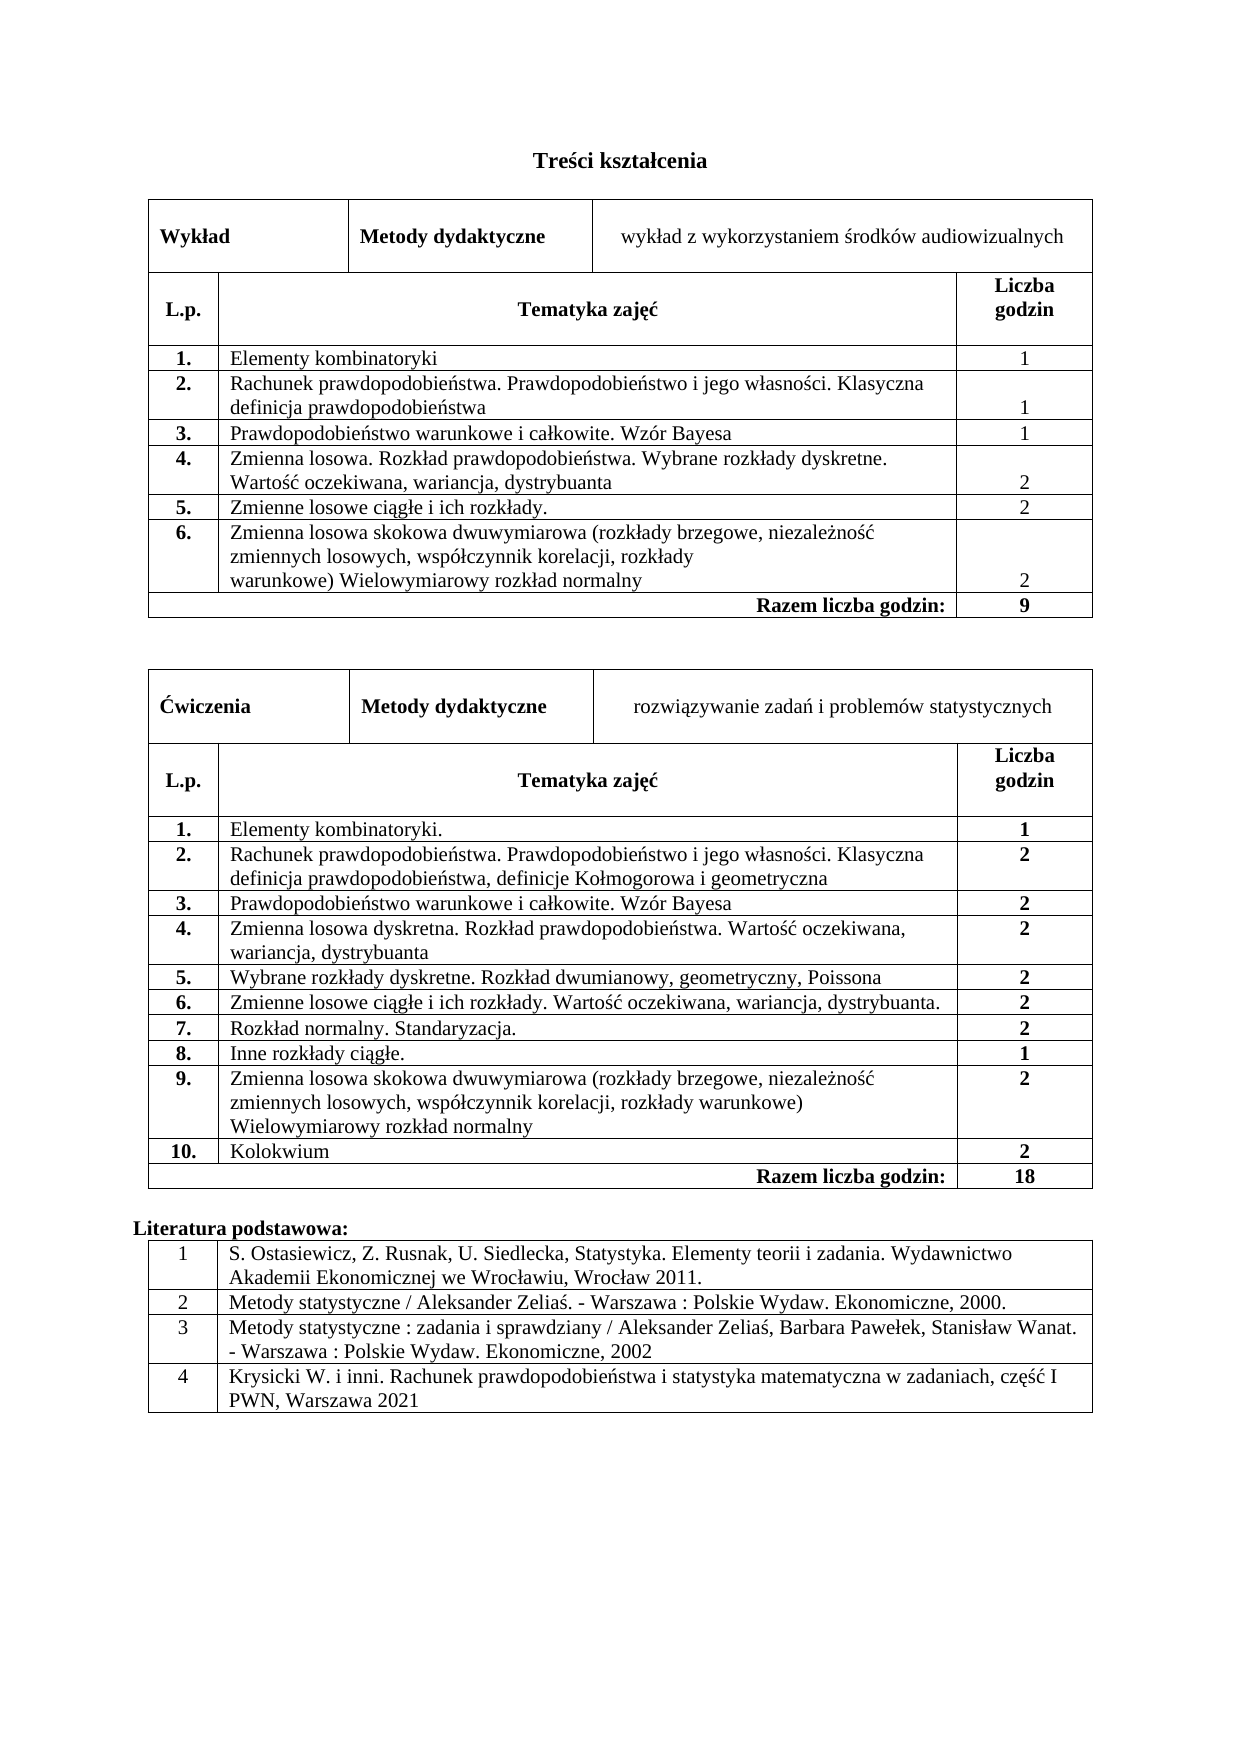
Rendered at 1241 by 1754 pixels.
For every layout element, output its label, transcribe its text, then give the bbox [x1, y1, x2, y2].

table_cell Elementy kombinatoryki. [219, 817, 957, 841]
table_cell 2 [958, 1015, 1092, 1039]
table_header Metody dydaktyczne [350, 670, 593, 742]
table_cell Zmienne losowe ciągłe i ich rozkłady. Wartość oczekiwana, wariancja, dystrybuanta. [219, 990, 957, 1014]
table_cell Inne rozkłady ciągłe. [219, 1041, 957, 1064]
table_cell 4 [149, 1364, 217, 1412]
table_cell 5. [149, 495, 218, 519]
table_cell 1 [957, 420, 1092, 444]
table_header rozwiązywanie zadań i problemów statystycznych [594, 670, 1092, 742]
table_cell Zmienna losowa dyskretna. Rozkład prawdopodobieństwa. Wartość oczekiwana, wariancja, dystrybuanta [219, 916, 957, 964]
table_cell 2. [149, 371, 218, 419]
table_cell Tematyka zajęć [219, 744, 957, 816]
table_cell Krysicki W. i inni. Rachunek prawdopodobieństwa i statystyka matematyczna w zadaniach, część I PWN, Warszawa 2021 [218, 1364, 1092, 1412]
table_cell Metody statystyczne / Aleksander Zeliaś. - Warszawa : Polskie Wydaw. Ekonomiczne, 2000. [218, 1290, 1092, 1314]
table_cell 4. [149, 446, 218, 494]
table_cell 2 [958, 891, 1092, 915]
table_cell Liczba godzin [958, 744, 1092, 816]
text Literatura podstawowa: [133, 1215, 1093, 1239]
table_cell L.p. [149, 744, 218, 816]
table_cell 1 [957, 371, 1092, 419]
table_cell 2 [957, 520, 1092, 592]
table_cell 2 [958, 1066, 1092, 1138]
table_header Ćwiczenia [149, 670, 349, 742]
table_header Metody dydaktyczne [349, 200, 592, 272]
table_cell 2 [957, 446, 1092, 494]
table_cell 1 [957, 346, 1092, 370]
table_cell Metody statystyczne : zadania i sprawdziany / Aleksander Zeliaś, Barbara Pawełek, Stanisław Wanat. - Warszawa : Polskie Wydaw. Ekonomiczne, 2002 [218, 1315, 1092, 1363]
table_cell 2 [958, 842, 1092, 890]
table_cell Elementy kombinatoryki [219, 346, 956, 370]
table_cell 1 [958, 817, 1092, 841]
table_header 1 [149, 1241, 217, 1289]
table_cell 5. [149, 965, 218, 989]
table_cell 2 [149, 1290, 217, 1314]
table_cell 7. [149, 1015, 218, 1039]
table_cell 18 [958, 1164, 1092, 1188]
table_cell Prawdopodobieństwo warunkowe i całkowite. Wzór Bayesa [219, 891, 957, 915]
table_header Wykład [149, 200, 348, 272]
table_cell Razem liczba godzin: [149, 1164, 957, 1188]
table_cell Zmienna losowa skokowa dwuwymiarowa (rozkłady brzegowe, niezależność zmiennych losowych, współczynnik korelacji, rozkłady warunkowe) Wielowymiarowy rozkład normalny [219, 520, 956, 592]
table_cell Zmienne losowe ciągłe i ich rozkłady. [219, 495, 956, 519]
table_cell Tematyka zajęć [219, 273, 956, 345]
table_cell Zmienna losowa. Rozkład prawdopodobieństwa. Wybrane rozkłady dyskretne. Wartość oczekiwana, wariancja, dystrybuanta [219, 446, 956, 494]
table_cell 3 [149, 1315, 217, 1363]
text Treści kształcenia [148, 148, 1093, 174]
table_cell 9. [149, 1066, 218, 1138]
table_cell Rozkład normalny. Standaryzacja. [219, 1015, 957, 1039]
table_cell 1. [149, 346, 218, 370]
table_cell Razem liczba godzin: [149, 593, 956, 617]
table_cell 2. [149, 842, 218, 890]
table_cell Prawdopodobieństwo warunkowe i całkowite. Wzór Bayesa [219, 420, 956, 444]
table_cell 2 [958, 1139, 1092, 1163]
table_cell 9 [957, 593, 1092, 617]
table_cell 4. [149, 916, 218, 964]
table_cell Rachunek prawdopodobieństwa. Prawdopodobieństwo i jego własności. Klasyczna definicja prawdopodobieństwa, definicje Kołmogorowa i geometryczna [219, 842, 957, 890]
table_cell L.p. [149, 273, 218, 345]
table_cell 3. [149, 420, 218, 444]
table_cell Liczba godzin [957, 273, 1092, 345]
table_cell 10. [149, 1139, 218, 1163]
table_cell Zmienna losowa skokowa dwuwymiarowa (rozkłady brzegowe, niezależność zmiennych losowych, współczynnik korelacji, rozkłady warunkowe) Wielowymiarowy rozkład normalny [219, 1066, 957, 1138]
table_cell Wybrane rozkłady dyskretne. Rozkład dwumianowy, geometryczny, Poissona [219, 965, 957, 989]
table_cell 6. [149, 990, 218, 1014]
table_cell 1. [149, 817, 218, 841]
table_header S. Ostasiewicz, Z. Rusnak, U. Siedlecka, Statystyka. Elementy teorii i zadania. Wydawnictwo Akademii Ekonomicznej we Wrocławiu, Wrocław 2011. [218, 1241, 1092, 1289]
table_cell Rachunek prawdopodobieństwa. Prawdopodobieństwo i jego własności. Klasyczna definicja prawdopodobieństwa [219, 371, 956, 419]
table_cell 2 [958, 916, 1092, 964]
table_cell 2 [958, 965, 1092, 989]
table_cell 3. [149, 891, 218, 915]
table_cell 2 [957, 495, 1092, 519]
table_cell Kolokwium [219, 1139, 957, 1163]
table_header wykład z wykorzystaniem środków audiowizualnych [593, 200, 1092, 272]
table_cell 8. [149, 1041, 218, 1064]
table_cell 2 [958, 990, 1092, 1014]
table_cell 1 [958, 1041, 1092, 1064]
table_cell 6. [149, 520, 218, 592]
